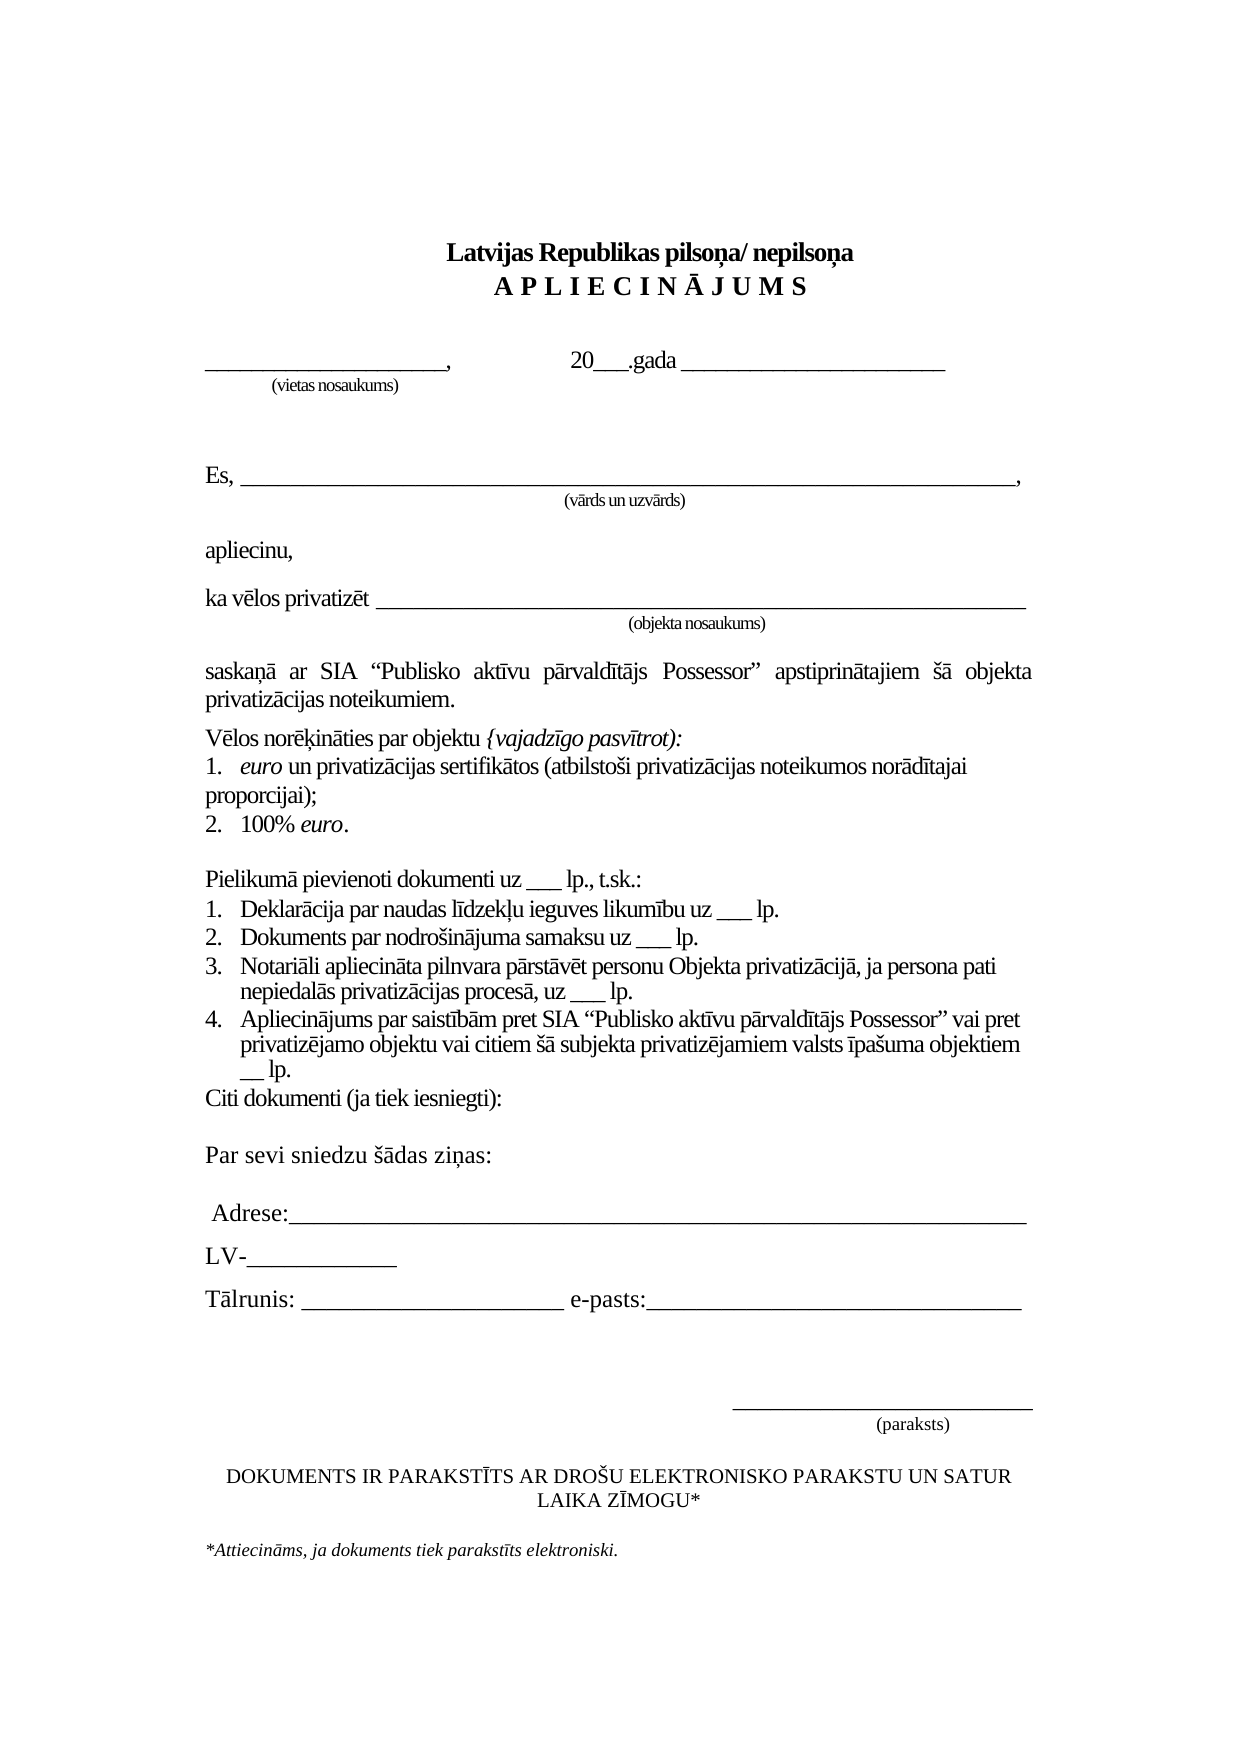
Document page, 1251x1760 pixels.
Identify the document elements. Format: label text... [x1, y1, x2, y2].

text Par sevi sniedzu šādas ziņas: [205, 1140, 1032, 1169]
list Dokuments par nodrošinājuma samaksu uz ___ lp. [205, 926, 1032, 951]
list Notariāli apliecināta pilnvara pārstāvēt personu Objekta privatizācijā, ja persona pati nepiedalās privatizācijas procesā, uz ___ lp. [205, 954, 1032, 1004]
text apliecinu, [205, 535, 1032, 564]
list Apliecinājums par saistībām pret SIA “Publisko aktīvu pārvaldītājs Possessor” vai pret privatizējamo objektu vai citiem šā subjekta privatizējamiem valsts īpašuma objektiem __ lp. [205, 1008, 1032, 1083]
text _____________________, 20___.gada _______________________ [205, 346, 1032, 374]
text Citi dokumenti (ja tiek iesniegti): [205, 1083, 1032, 1111]
text *Attiecināms, ja dokuments tiek parakstīts elektroniski. [205, 1539, 1032, 1561]
text DOKUMENTS IR PARAKSTĪTS AR DROŠU ELEKTRONISKO PARAKSTU UN SATUR LAIKA ZĪMOGU* [205, 1463, 1032, 1512]
list 100% euro. [205, 809, 1032, 838]
text ka vēlos privatizēt ____________________________________________________ [205, 583, 1032, 612]
text (objekta nosaukums) [628, 612, 1032, 633]
text Latvijas Republikas pilsoņa/ nepilsoņa APLIECINĀJUMS [446, 236, 855, 302]
text ________________________ [205, 1384, 1032, 1413]
list Deklarācija par naudas līdzekļu ieguves likumību uz ___ lp. [205, 897, 1032, 922]
text (paraksts) [205, 1413, 950, 1435]
text LV-____________ [205, 1241, 1032, 1269]
text Vēlos norēķināties par objektu {vajadzīgo pasvītrot): [205, 724, 1032, 752]
text Tālrunis: _____________________ e-pasts:______________________________ [205, 1284, 1032, 1313]
text Pielikumā pievienoti dokumenti uz ___ lp., t.sk.: [205, 864, 1032, 893]
text saskaņā ar SIA “Publisko aktīvu pārvaldītājs Possessor” apstiprinātajiem šā objekta privatizācijas noteikumiem. [205, 658, 1032, 713]
text (vietas nosaukums) [271, 374, 1032, 396]
text (vārds un uzvārds) [564, 489, 1032, 511]
text Adrese:___________________________________________________________ [205, 1198, 1032, 1226]
list euro un privatizācijas sertifikātos (atbilstoši privatizācijas noteikumos norādītajai proporcijai); [205, 752, 1032, 809]
text Es, ______________________________________________________________, [205, 460, 1032, 489]
